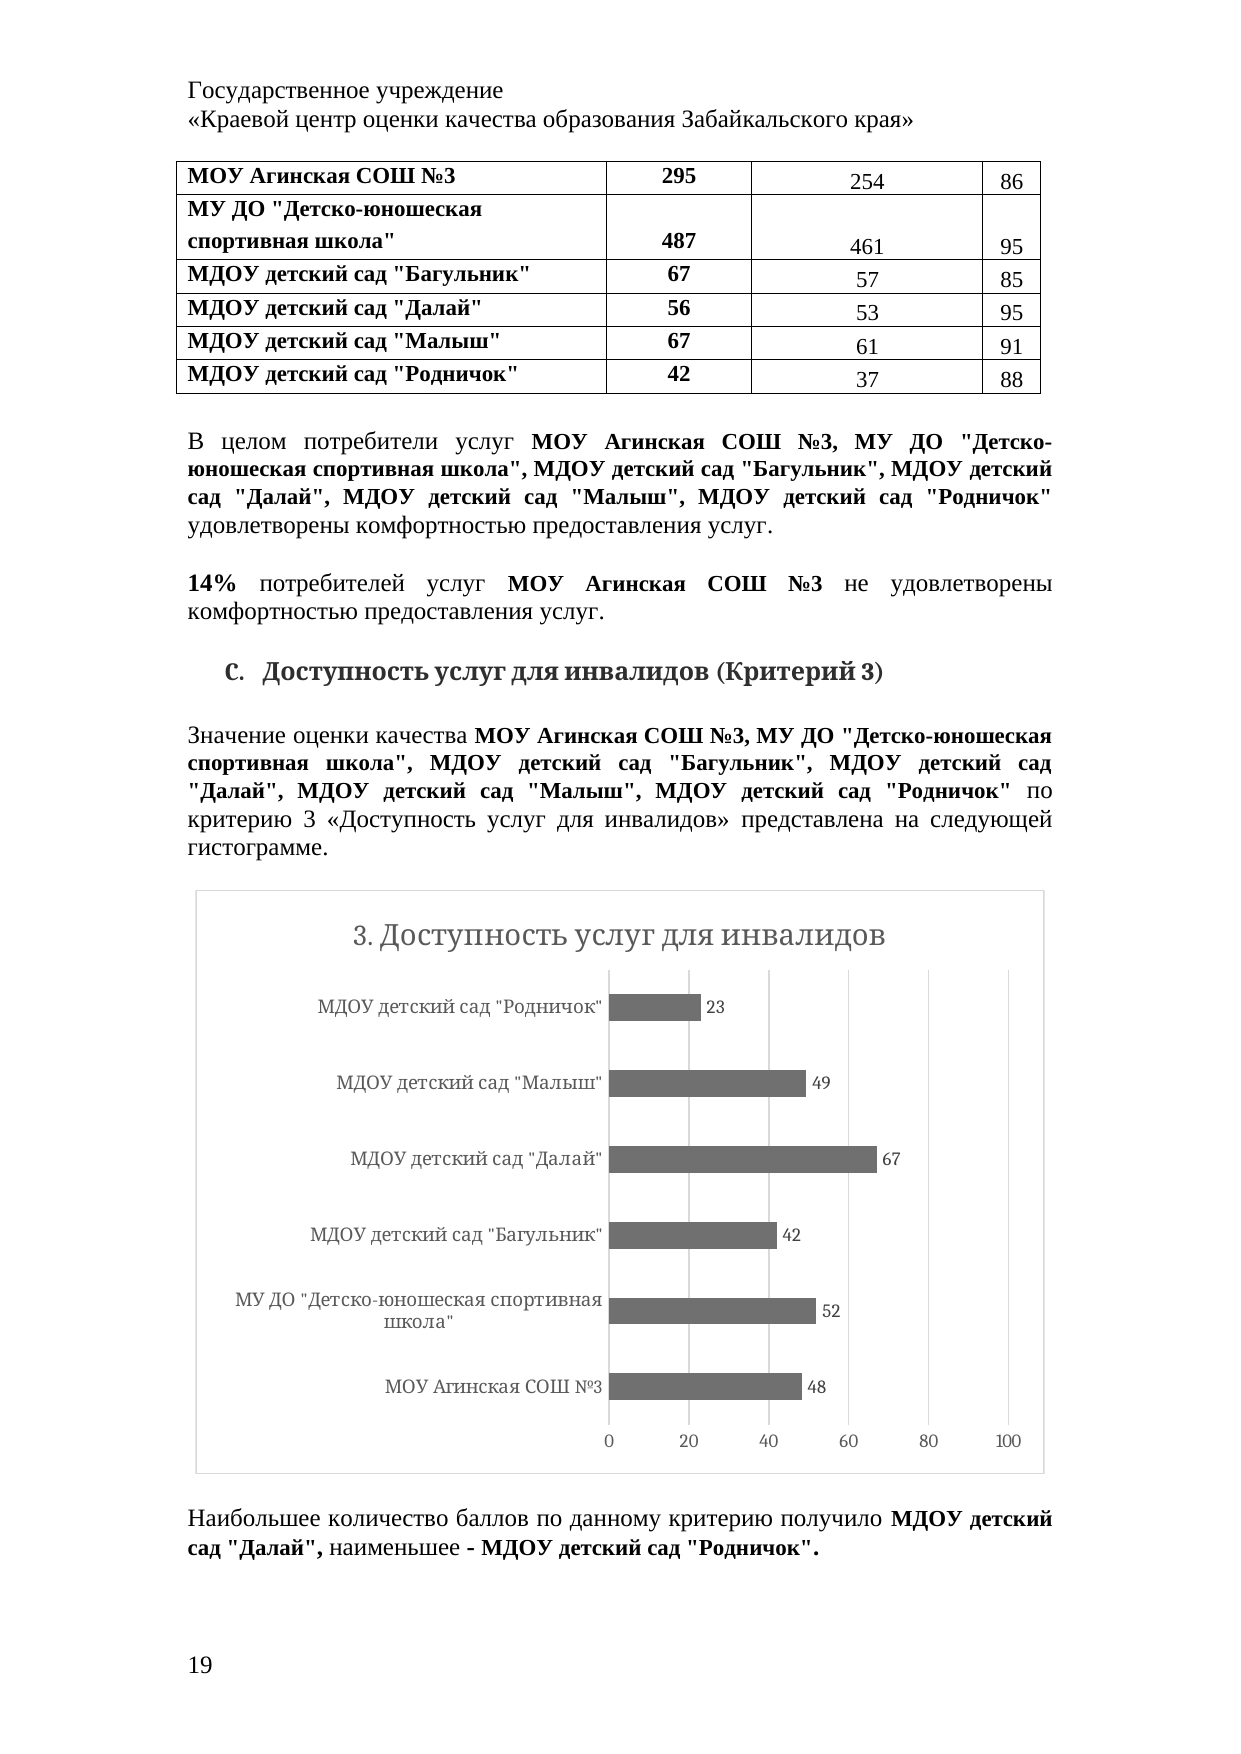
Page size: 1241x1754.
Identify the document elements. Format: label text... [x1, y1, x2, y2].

table_cell 461 [752, 195, 982, 259]
subtitle Доступность услуг для инвалидов (Критерий 3) [225, 658, 1053, 687]
table_cell 37 [752, 360, 982, 392]
table_cell 42 [607, 360, 751, 392]
text 14% потребителей услуг МОУ Агинская СОШ №3 не удовлетворены комфортностью предоставления услуг. [187, 568, 1053, 625]
table_cell 295 [607, 162, 751, 194]
table_cell 56 [607, 294, 751, 326]
table_cell МДОУ детский сад "Далай" [177, 294, 606, 326]
text Наибольшее количество баллов по данному критерию получило МДОУ детский сад "Далай", наименьшее - МДОУ детский сад "Родничок". [187, 1503, 1053, 1561]
table_cell 88 [983, 360, 1040, 392]
table_cell 57 [752, 260, 982, 292]
table_cell 61 [752, 327, 982, 359]
table_cell МДОУ детский сад "Малыш" [177, 327, 606, 359]
table_cell 67 [607, 260, 751, 292]
text В целом потребители услуг МОУ Агинская СОШ №3, МУ ДО "Детско-юношеская спортивная школа", МДОУ детский сад "Багульник", МДОУ детский сад "Далай", МДОУ детский сад "Малыш", МДОУ детский сад "Родничок" удовлетворены комфортностью предоставления услуг. [187, 426, 1053, 539]
table_cell 67 [607, 327, 751, 359]
table_cell 95 [983, 195, 1040, 259]
table_cell 85 [983, 260, 1040, 292]
table_cell МДОУ детский сад "Багульник" [177, 260, 606, 292]
table_cell 95 [983, 294, 1040, 326]
table_cell МОУ Агинская СОШ №3 [177, 162, 606, 194]
table_cell МУ ДО "Детско-юношеская спортивная школа" [177, 195, 606, 259]
text Значение оценки качества МОУ Агинская СОШ №3, МУ ДО "Детско-юношеская спортивная школа", МДОУ детский сад "Багульник", МДОУ детский сад "Далай", МДОУ детский сад "Малыш", МДОУ детский сад "Родничок" по критерию 3 «Доступность услуг для инвалидов» представлена на следующей гистограмме. [187, 720, 1053, 861]
table_cell МДОУ детский сад "Родничок" [177, 360, 606, 392]
table_cell 254 [752, 162, 982, 194]
table_cell 487 [607, 195, 751, 259]
table_cell 86 [983, 162, 1040, 194]
table_cell 53 [752, 294, 982, 326]
table_cell 91 [983, 327, 1040, 359]
